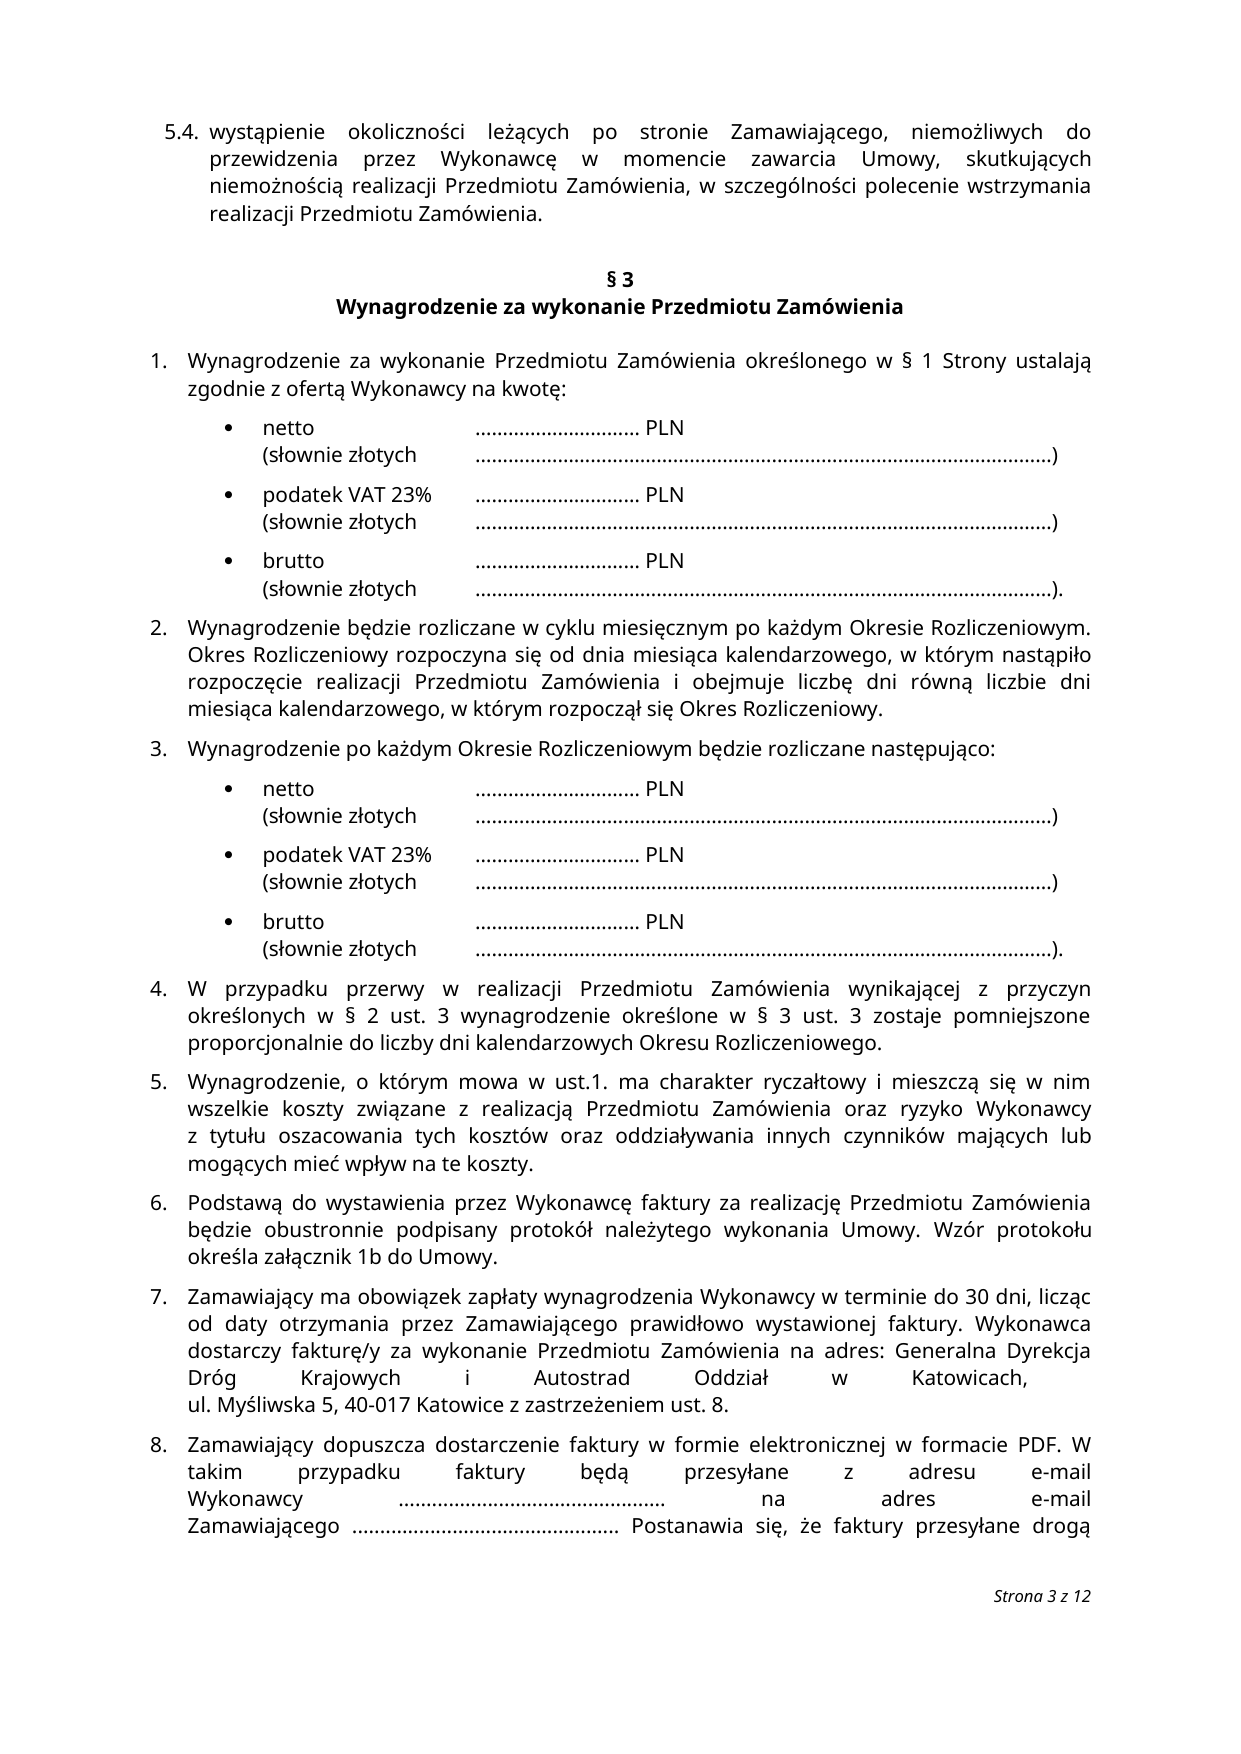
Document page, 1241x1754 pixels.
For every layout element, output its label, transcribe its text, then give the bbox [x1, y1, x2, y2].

list Wynagrodzenie po każdym Okresie Rozliczeniowym będzie rozliczane następująco: [150, 735, 1092, 762]
list wystąpienie okoliczności leżących po stronie Zamawiającego, niemożliwych do przewidzenia przez Wykonawcę w momencie zawarcia Umowy, skutkujących niemożnością realizacji Przedmiotu Zamówienia, w szczególności polecenie wstrzymania realizacji Przedmiotu Zamówienia. [164, 118, 1092, 226]
list podatek VAT 23% ………………………… PLN (słownie złotych ……………………………………………………………………………………………) [225, 481, 1092, 535]
list Wynagrodzenie będzie rozliczane w cyklu miesięcznym po każdym Okresie Rozliczeniowym. Okres Rozliczeniowy rozpoczyna się od dnia miesiąca kalendarzowego, w którym nastąpiło rozpoczęcie realizacji Przedmiotu Zamówienia i obejmuje liczbę dni równą liczbie dni miesiąca kalendarzowego, w którym rozpoczął się Okres Rozliczeniowy. [150, 614, 1092, 722]
list brutto ………………………… PLN (słownie złotych ……………………………………………………………………………………………). [225, 908, 1092, 962]
list Podstawą do wystawienia przez Wykonawcę faktury za realizację Przedmiotu Zamówienia będzie obustronnie podpisany protokół należytego wykonania Umowy. Wzór protokołu określa załącznik 1b do Umowy. [150, 1189, 1092, 1270]
list W przypadku przerwy w realizacji Przedmiotu Zamówienia wynikającej z przyczyn określonych w § 2 ust. 3 wynagrodzenie określone w § 3 ust. 3 zostaje pomniejszone proporcjonalnie do liczby dni kalendarzowych Okresu Rozliczeniowego. [150, 974, 1092, 1056]
list podatek VAT 23% ………………………… PLN (słownie złotych ……………………………………………………………………………………………) [225, 841, 1092, 895]
list Zamawiający ma obowiązek zapłaty wynagrodzenia Wykonawcy w terminie do 30 dni, licząc od daty otrzymania przez Zamawiającego prawidłowo wystawionej faktury. Wykonawca dostarczy fakturę/y za wykonanie Przedmiotu Zamówienia na adres: Generalna Dyrekcja Dróg Krajowych i Autostrad Oddział w Katowicach, ul. Myśliwska 5, 40-017 Katowice z zastrzeżeniem ust. 8. [150, 1283, 1092, 1418]
list Wynagrodzenie, o którym mowa w ust.1. ma charakter ryczałtowy i mieszczą się w nim wszelkie koszty związane z realizacją Przedmiotu Zamówienia oraz ryzyko Wykonawcy z tytułu oszacowania tych kosztów oraz oddziaływania innych czynników mających lub mogących mieć wpływ na te koszty. [150, 1068, 1092, 1176]
list brutto ………………………… PLN (słownie złotych ……………………………………………………………………………………………). [225, 547, 1092, 601]
text § 3 [150, 239, 1090, 293]
list netto ………………………… PLN (słownie złotych ……………………………………………………………………………………………) [225, 774, 1092, 828]
text Wynagrodzenie za wykonanie Przedmiotu Zamówienia [150, 293, 1090, 320]
list netto ………………………… PLN (słownie złotych ……………………………………………………………………………………………) [225, 414, 1092, 468]
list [150, 1431, 1092, 1539]
list Wynagrodzenie za wykonanie Przedmiotu Zamówienia określonego w § 1 Strony ustalają zgodnie z ofertą Wykonawcy na kwotę: [150, 347, 1092, 401]
